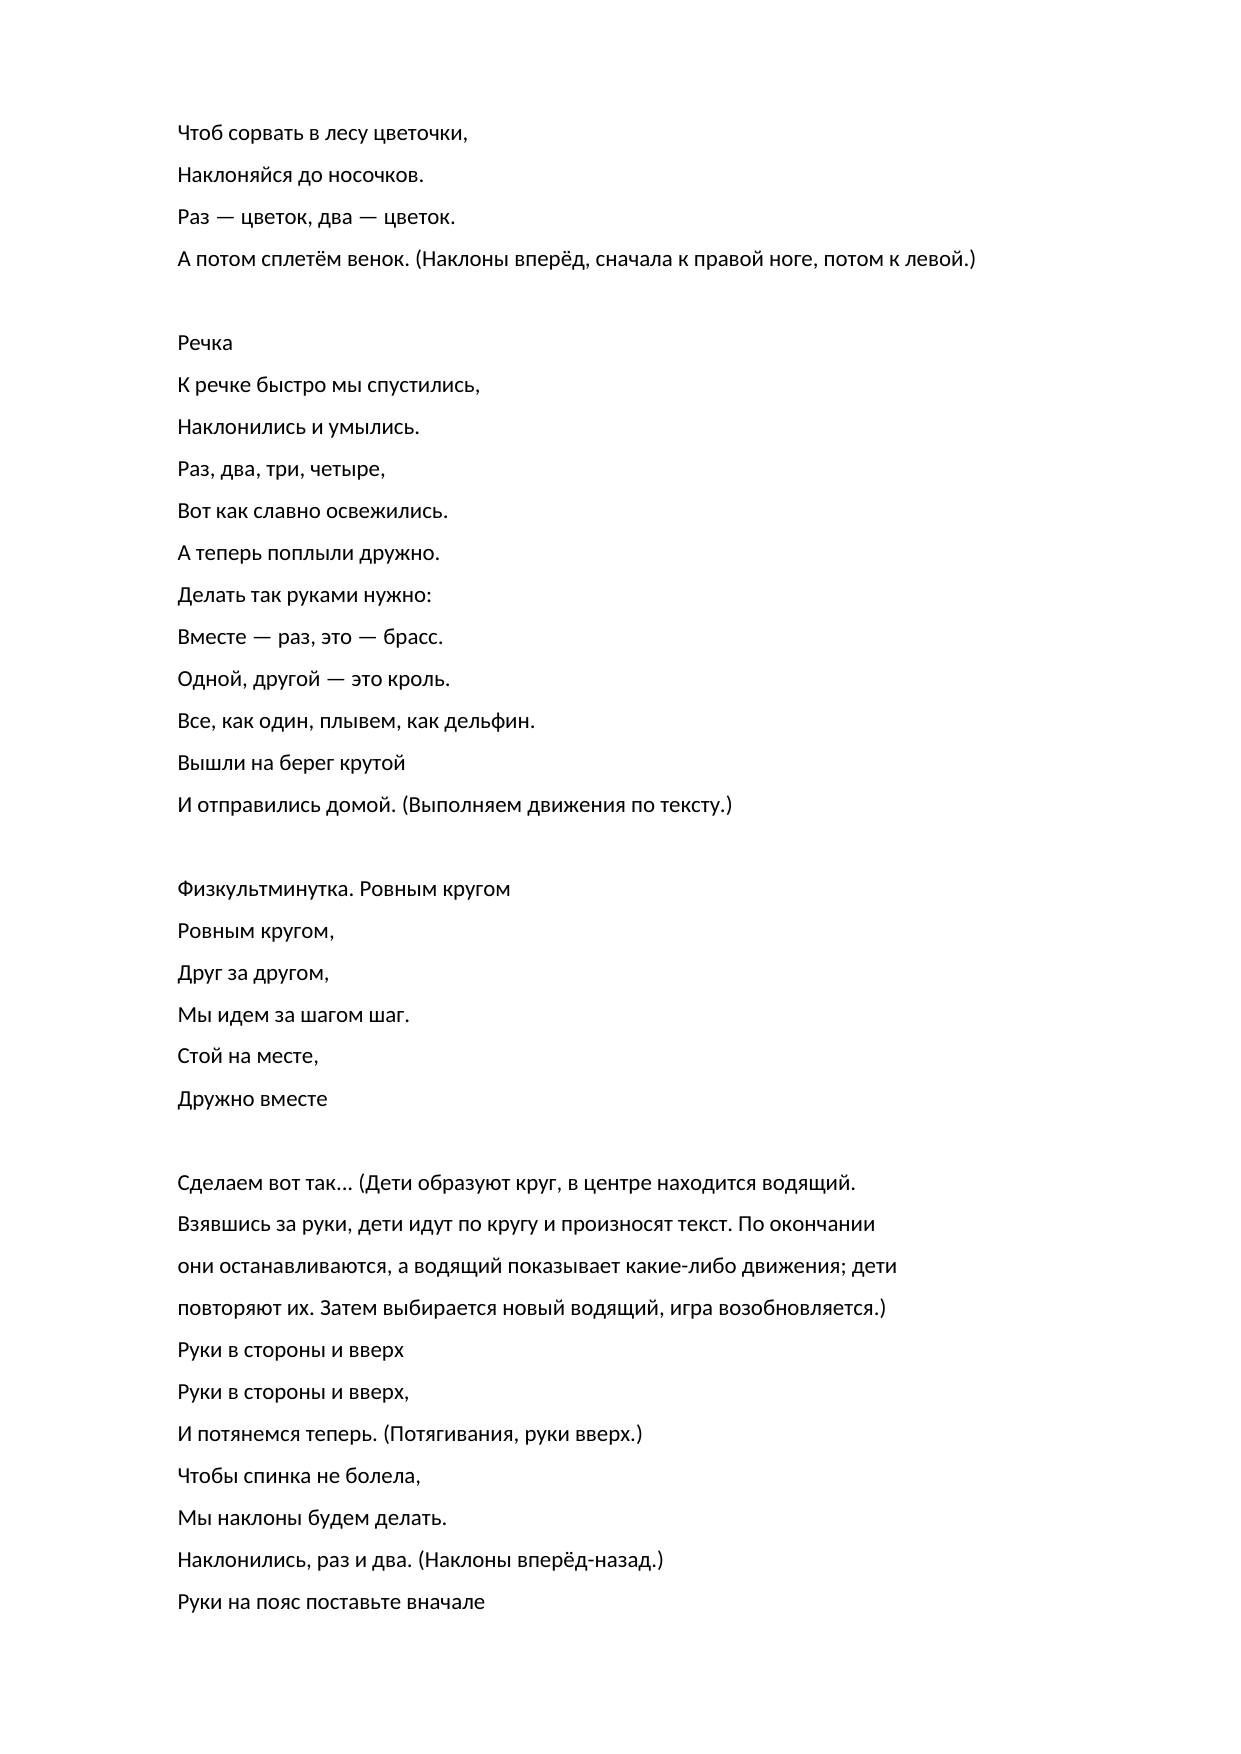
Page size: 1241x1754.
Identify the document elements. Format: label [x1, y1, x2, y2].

text [177, 118, 1152, 1615]
